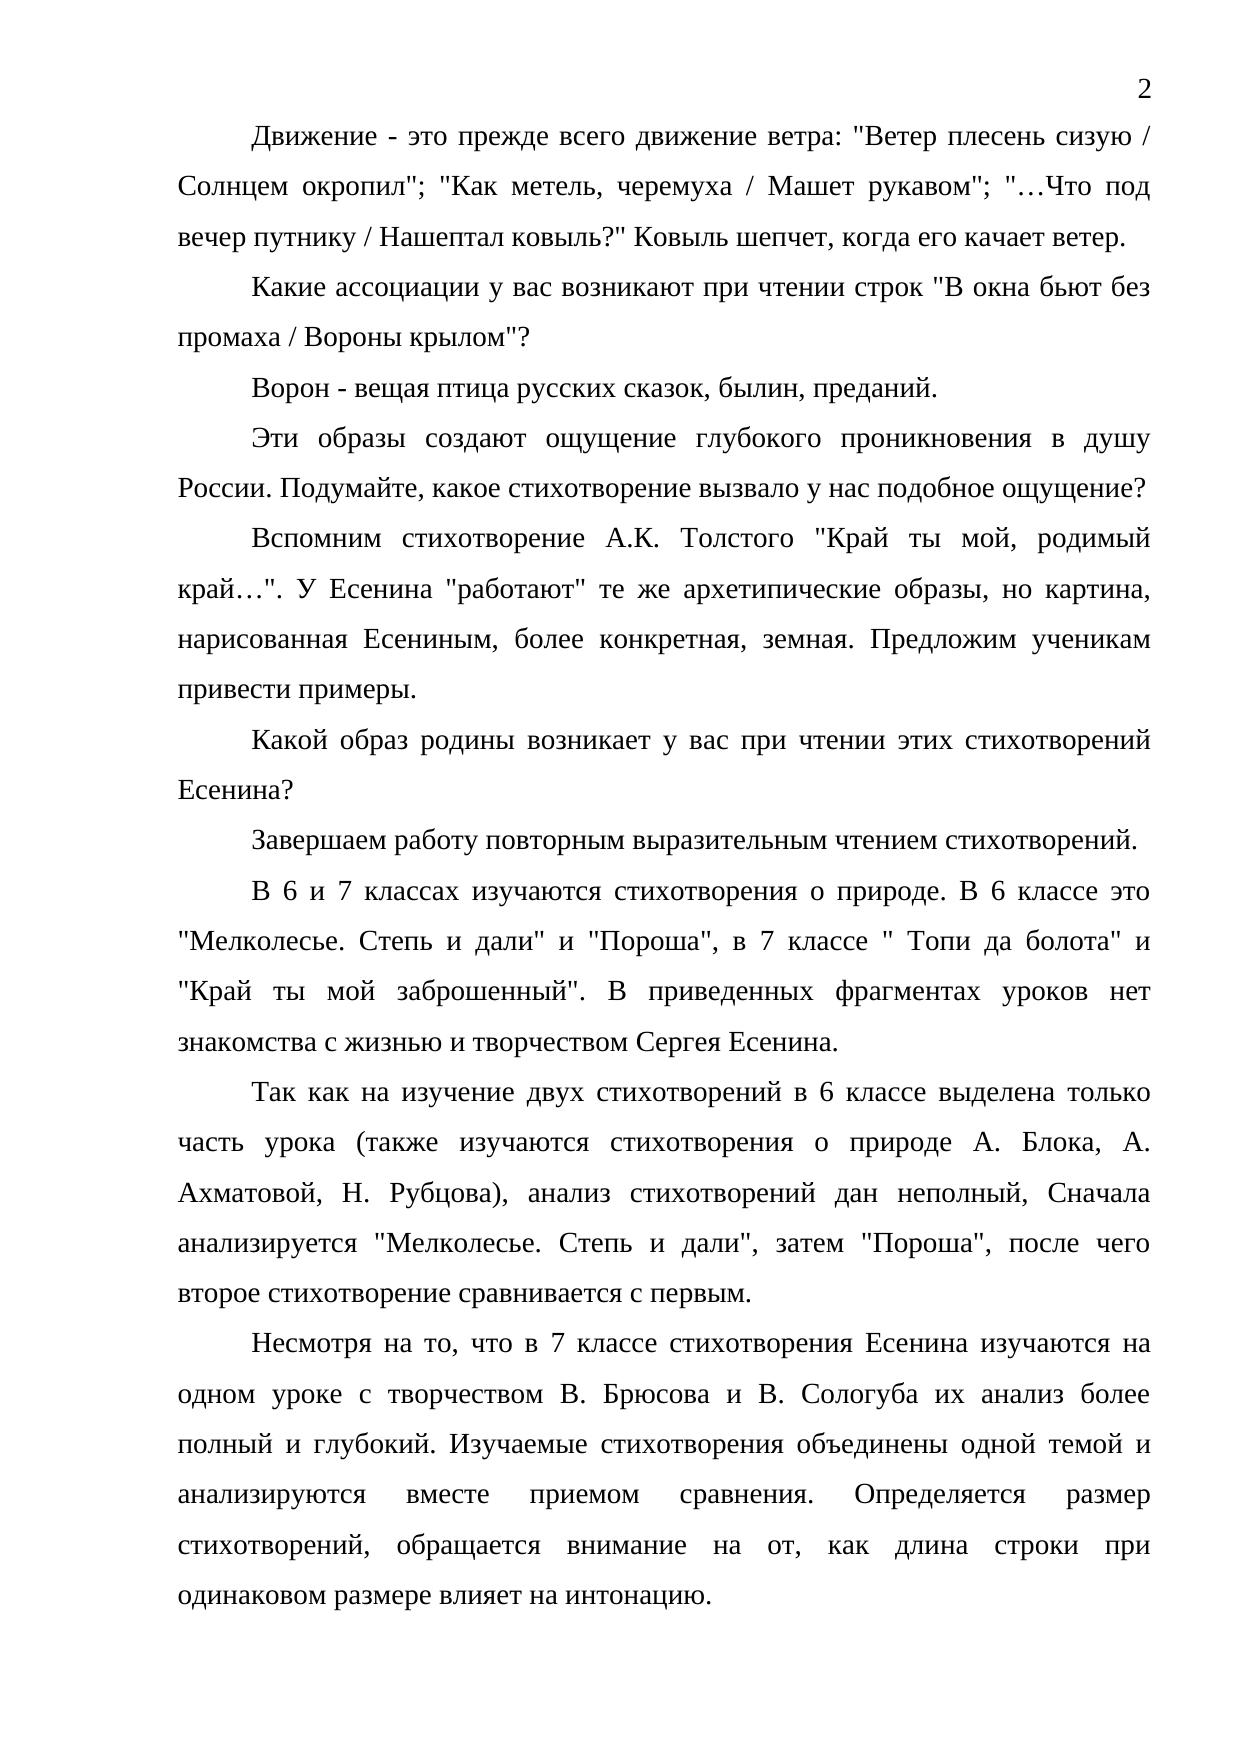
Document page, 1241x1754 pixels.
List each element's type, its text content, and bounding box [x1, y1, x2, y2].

text Несмотря на то, что в 7 классе стихотворения Есенина изучаются на одном уроке с творчеством В. Брюсова и В. Сологуба их анализ более полный и глубокий. Изучаемые стихотворения объединены одной темой и анализируются вместе приемом сравнения. Определяется размер стихотворений, обращается внимание на от, как длина строки при одинаковом размере влияет на интонацию. [177, 1326, 1152, 1611]
text Движение - это прежде всего движение ветра: "Ветер плесень сизую / Солнцем окропил"; "Как метель, черемуха / Машет рукавом"; "…Что под вечер путнику / Нашептал ковыль?" Ковыль шепчет, когда его качает ветер. [177, 118, 1152, 252]
text Завершаем работу повторным выразительным чтением стихотворений. [177, 822, 1152, 856]
text Так как на изучение двух стихотворений в 6 классе выделена только часть урока (также изучаются стихотворения о природе А. Блока, А. Ахматовой, Н. Рубцова), анализ стихотворений дан неполный, Сначала анализируется "Мелколесье. Степь и дали", затем "Пороша", после чего второе стихотворение сравнивается с первым. [177, 1074, 1152, 1309]
text Ворон - вещая птица русских сказок, былин, преданий. [177, 370, 1152, 403]
text Вспомним стихотворение А.К. Толстого "Край ты мой, родимый край…". У Есенина "работают" те же архетипические образы, но картина, нарисованная Есениным, более конкретная, земная. Предложим ученикам привести примеры. [177, 521, 1152, 705]
text В 6 и 7 классах изучаются стихотворения о природе. В 6 классе это "Мелколесье. Степь и дали" и "Пороша", в 7 классе " Топи да болота" и "Край ты мой заброшенный". В приведенных фрагментах уроков нет знакомства с жизнью и творчеством Сергея Есенина. [177, 873, 1152, 1057]
text Эти образы создают ощущение глубокого проникновения в душу России. Подумайте, какое стихотворение вызвало у нас подобное ощущение? [177, 420, 1152, 504]
text Какие ассоциации у вас возникают при чтении строк "В окна бьют без промаха / Вороны крылом"? [177, 269, 1152, 353]
text Какой образ родины возникает у вас при чтении этих стихотворений Есенина? [177, 722, 1152, 806]
